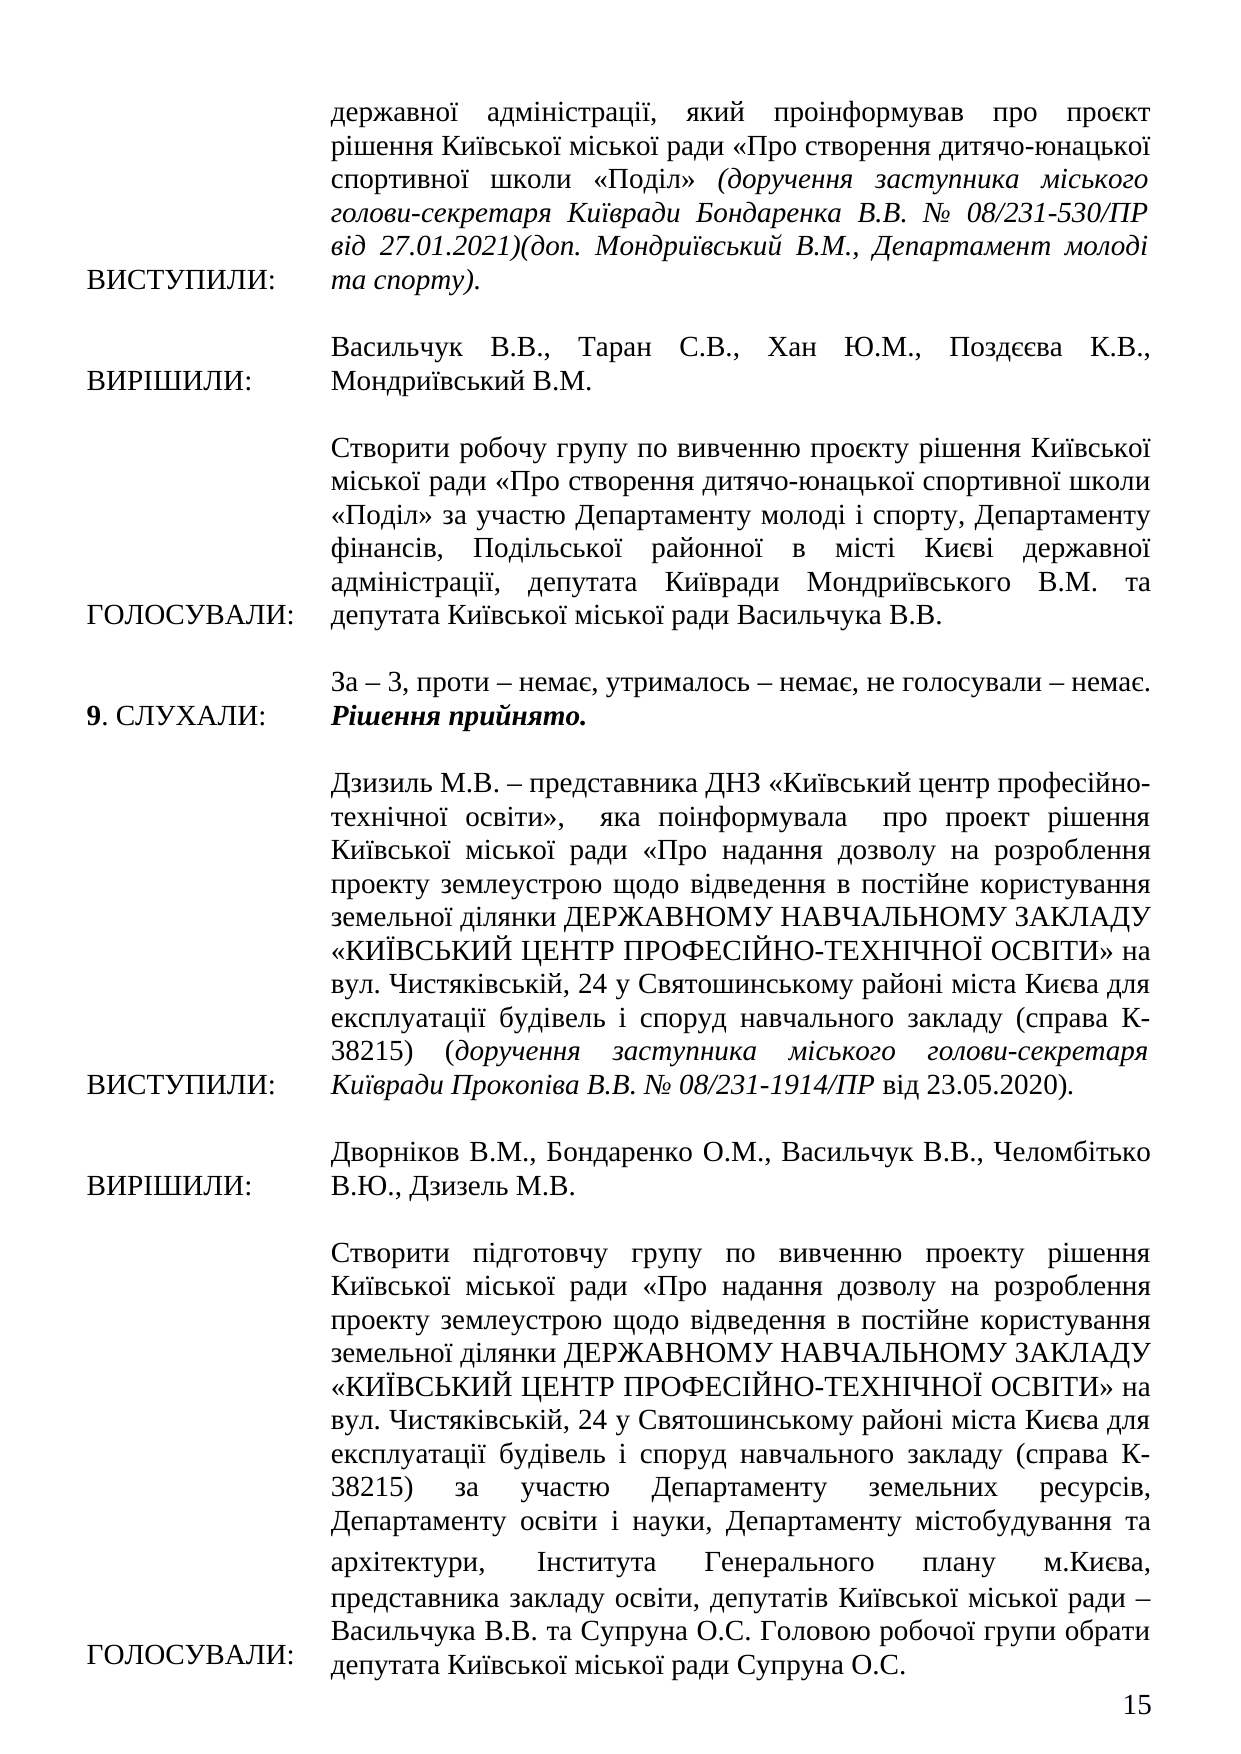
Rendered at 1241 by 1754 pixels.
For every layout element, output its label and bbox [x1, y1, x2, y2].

table_header [325, 89, 1157, 1686]
table_header [81, 89, 325, 1686]
